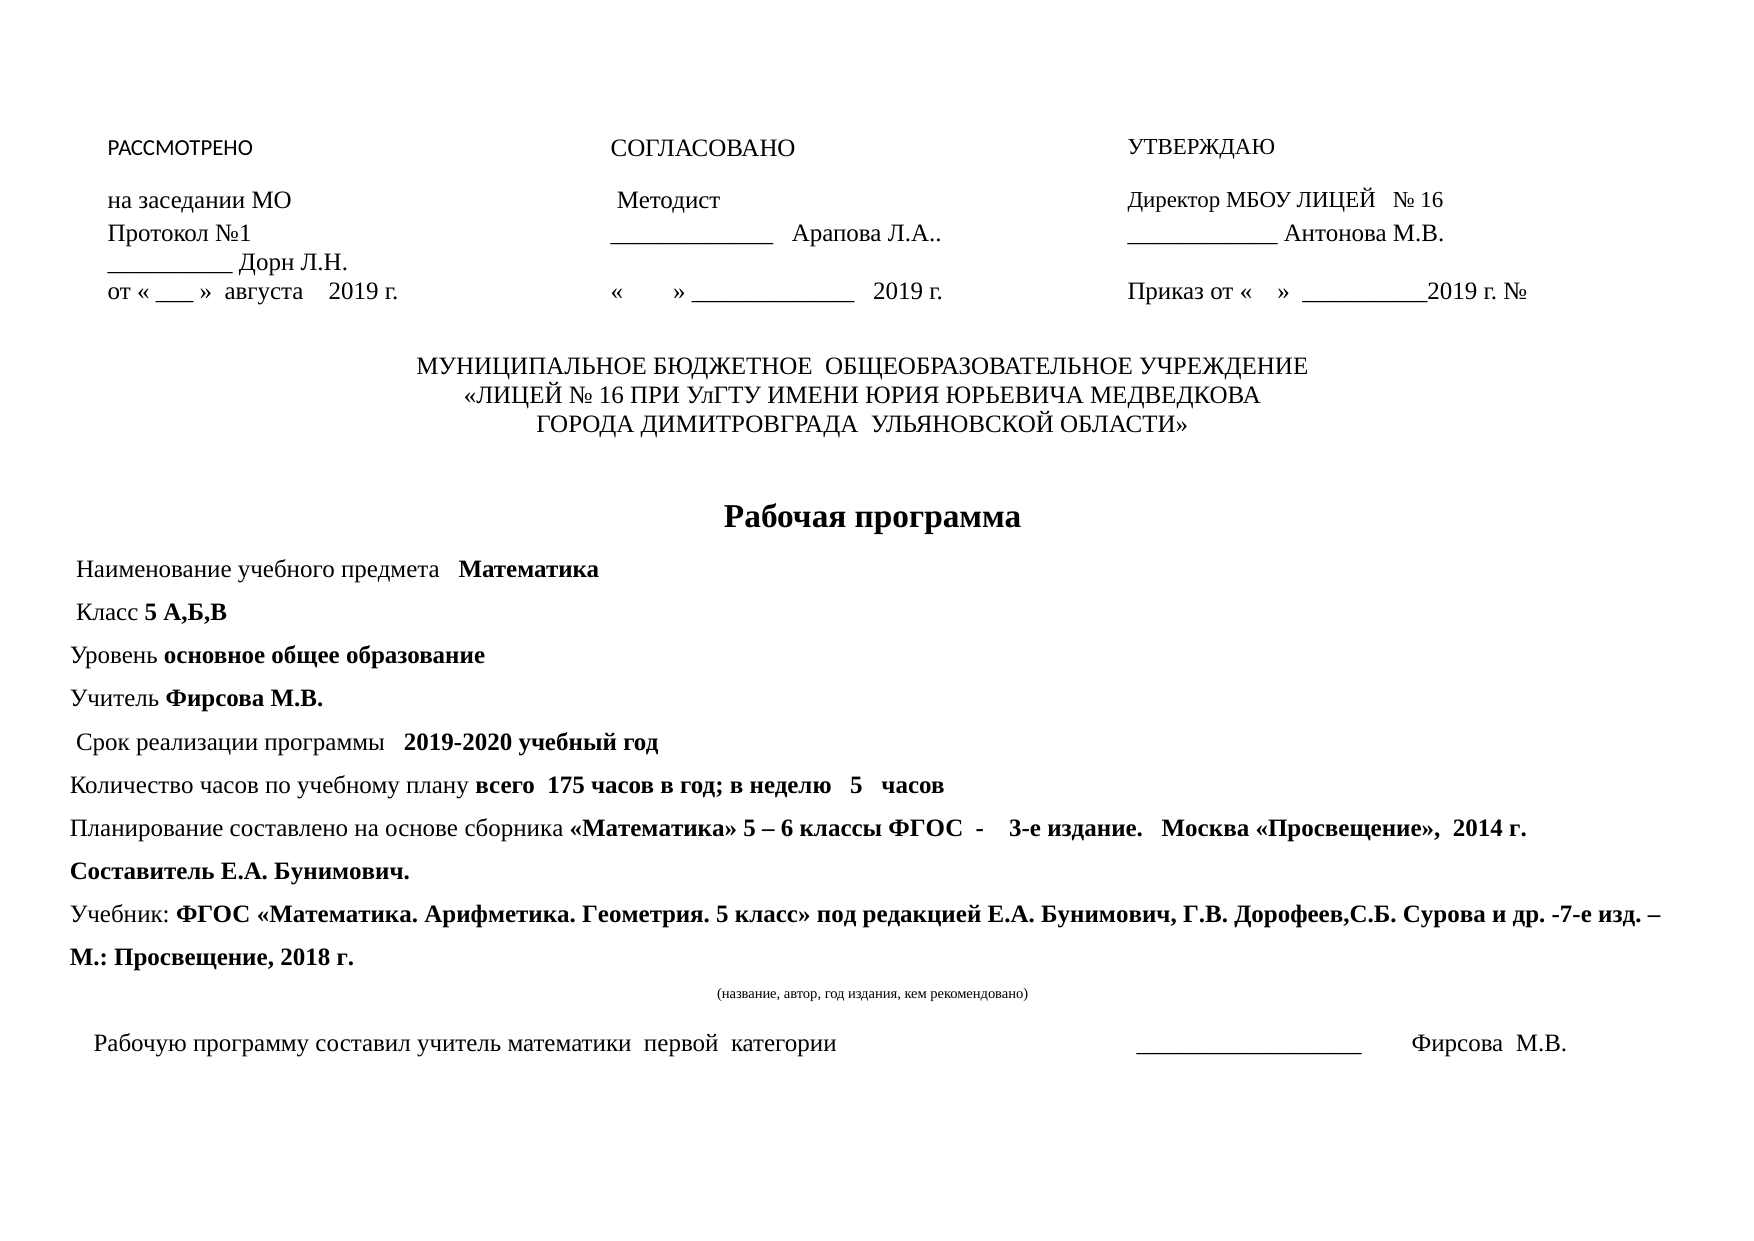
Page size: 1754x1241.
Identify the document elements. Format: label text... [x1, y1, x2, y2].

table_header РАССМОТРЕНО [96, 133, 609, 186]
text МУНИЦИПАЛЬНОЕ БЮДЖЕТНОЕ ОБЩЕОБРАЗОВАТЕЛЬНОЕ УЧРЕЖДЕНИЕ [89, 351, 1636, 380]
table_cell Приказ от « » __________2019 г. № [1126, 276, 1628, 308]
table_cell Директор МБОУ ЛИЦЕЙ № 16 [1126, 186, 1628, 218]
table_cell Протокол №1 __________ Дорн Л.Н. [96, 218, 609, 276]
table_header СОГЛАСОВАНО [609, 133, 1126, 186]
table_cell « » _____________ 2019 г. [609, 276, 1126, 308]
text ГОРОДА ДИМИТРОВГРАДА УЛЬЯНОВСКОЙ ОБЛАСТИ» [89, 409, 1636, 438]
table_header УТВЕРЖДАЮ [1126, 133, 1628, 186]
table_header Рабочая программа Наименование учебного предмета Математика Класс 5 А,Б,В Уровень основное общее образование Учитель Фирсова М.В. Срок реализации программы 2019-2020 учебный год Количество часов по учебному плану всего 175 часов в год; в неделю 5 часов Планирование составлено на основе сборника «Математика» 5 – 6 классы ФГОС - 3-е издание. Москва «Просвещение», 2014 г. Составитель Е.А. Бунимович. Учебник: ФГОС «Математика. Арифметика. Геометрия. 5 класс» под редакцией Е.А. Бунимович, Г.В. Дорофеев,С.Б. Сурова и др. -7-е изд. – М.: Просвещение, 2018 г. (название, автор, год издания, кем рекомендовано) Рабочую программу составил учитель математики первой категории __________________ Фирсова М.В. [64, 491, 1681, 1076]
table_cell _____________ Арапова Л.А.. [609, 218, 1126, 276]
text «ЛИЦЕЙ № 16 ПРИ УлГТУ ИМЕНИ ЮРИЯ ЮРЬЕВИЧА МЕДВЕДКОВА [89, 380, 1636, 409]
table_cell на заседании МО [96, 186, 609, 218]
table_cell ____________ Антонова М.В. [1126, 218, 1628, 276]
table_cell Методист [609, 186, 1126, 218]
table_cell от « ___ » августа 2019 г. [96, 276, 609, 308]
